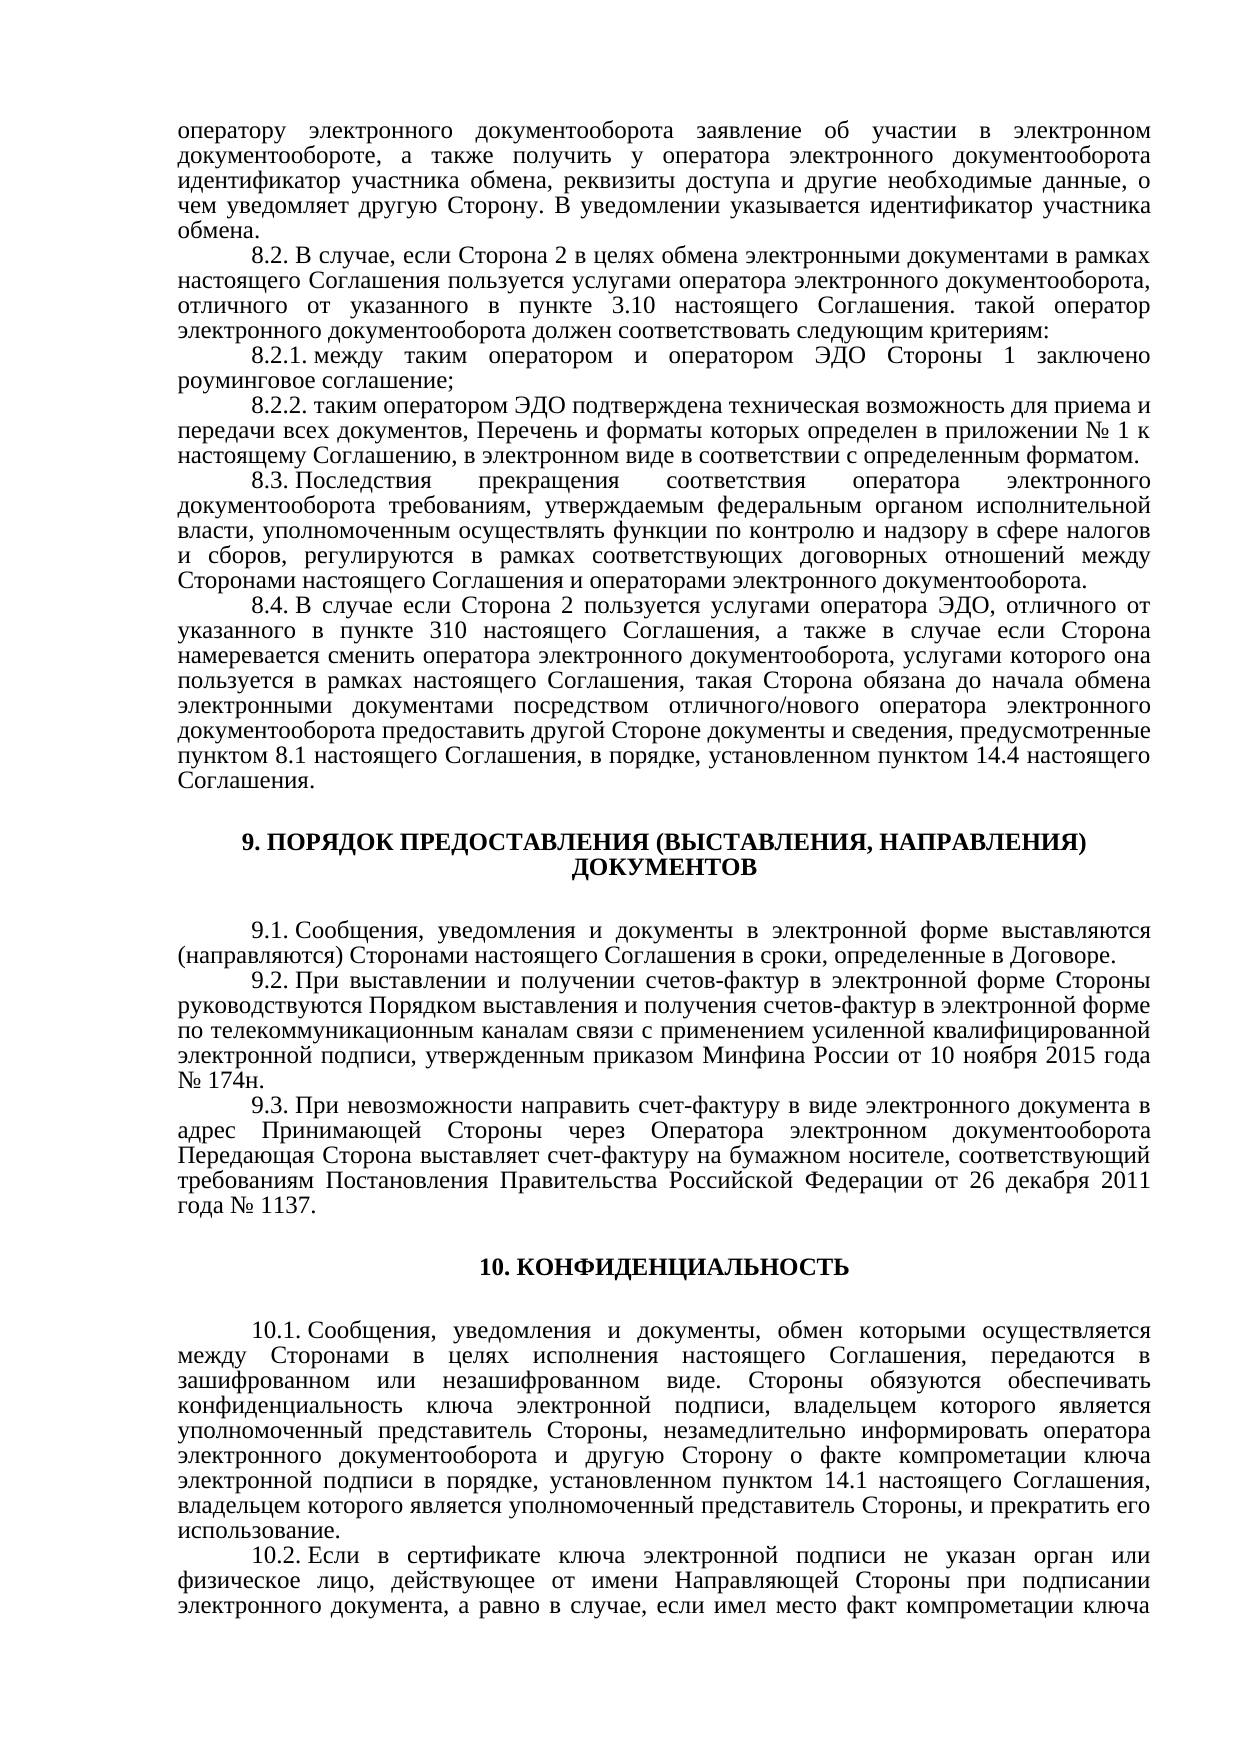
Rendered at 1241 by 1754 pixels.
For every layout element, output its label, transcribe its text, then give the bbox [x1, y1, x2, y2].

list Последствия прекращения соответствия оператора электронного документооборота требованиям, утверждаемым федеральным органом исполнительной власти, уполномоченным осуществлять функции по контролю и надзору в сфере налогов и сборов, регулируются в рамках соответствующих договорных отношений между Сторонами настоящего Соглашения и операторами электронного документооборота. [177, 468, 1152, 593]
list В случае если Сторона 2 пользуется услугами оператора ЭДО, отличного от указанного в пункте 310 настоящего Соглашения, а также в случае если Сторона намеревается сменить оператора электронного документооборота, услугами которого она пользуется в рамках настоящего Соглашения, такая Сторона обязана до начала обмена электронными документами посредством отличного/нового оператора электронного документооборота предоставить другой Стороне документы и сведения, предусмотренные пунктом 8.1 настоящего Соглашения, в порядке, установленном пунктом 14.4 настоящего Соглашения. [177, 593, 1152, 793]
list В случае, если Сторона 2 в целях обмена электронными документами в рамках настоящего Соглашения пользуется услугами оператора электронного документооборота, отличного от указанного в пункте 3.10 настоящего Соглашения. такой оператор электронного документооборота должен соответствовать следующим критериям: [177, 243, 1152, 343]
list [177, 118, 1152, 243]
list таким оператором ЭДО подтверждена техническая возможность для приема и передачи всех документов, Перечень и форматы которых определен в приложении № 1 к настоящему Соглашению, в электронном виде в соответствии с определенным форматом. [177, 393, 1152, 468]
list Сообщения, уведомления и документы, обмен которыми осуществляется между Сторонами в целях исполнения настоящего Соглашения, передаются в зашифрованном или незашифрованном виде. Стороны обязуются обеспечивать конфиденциальность ключа электронной подписи, владельцем которого является уполномоченный представитель Стороны, незамедлительно информировать оператора электронного документооборота и другую Сторону о факте компрометации ключа электронной подписи в порядке, установленном пунктом 14.1 настоящего Соглашения, владельцем которого является уполномоченный представитель Стороны, и прекратить его использование. [177, 1318, 1152, 1543]
list Сообщения, уведомления и документы в электронной форме выставляются (направляются) Сторонами настоящего Соглашения в сроки, определенные в Договоре. [177, 918, 1152, 968]
list При невозможности направить счет-фактуру в виде электронного документа в адрес Принимающей Стороны через Оператора электронном документооборота Передающая Сторона выставляет счет-фактуру на бумажном носителе, соответствующий требованиям Постановления Правительства Российской Федерации от 26 декабря 2011 года № 1137. [177, 1093, 1152, 1218]
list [177, 1543, 1152, 1618]
list КОНФИДЕНЦИАЛЬНОСТЬ [177, 1256, 1152, 1281]
list между таким оператором и оператором ЭДО Стороны 1 заключено роуминговое соглашение; [177, 343, 1152, 393]
list ПОРЯДОК ПРЕДОСТАВЛЕНИЯ (ВЫСТАВЛЕНИЯ, НАПРАВЛЕНИЯ) ДОКУМЕНТОВ [177, 831, 1152, 881]
list При выставлении и получении счетов-фактур в электронной форме Стороны руководствуются Порядком выставления и получения счетов-фактур в электронной форме по телекоммуникационным каналам связи с применением усиленной квалифицированной электронной подписи, утвержденным приказом Минфина России от 10 ноября 2015 года № 174н. [177, 968, 1152, 1093]
